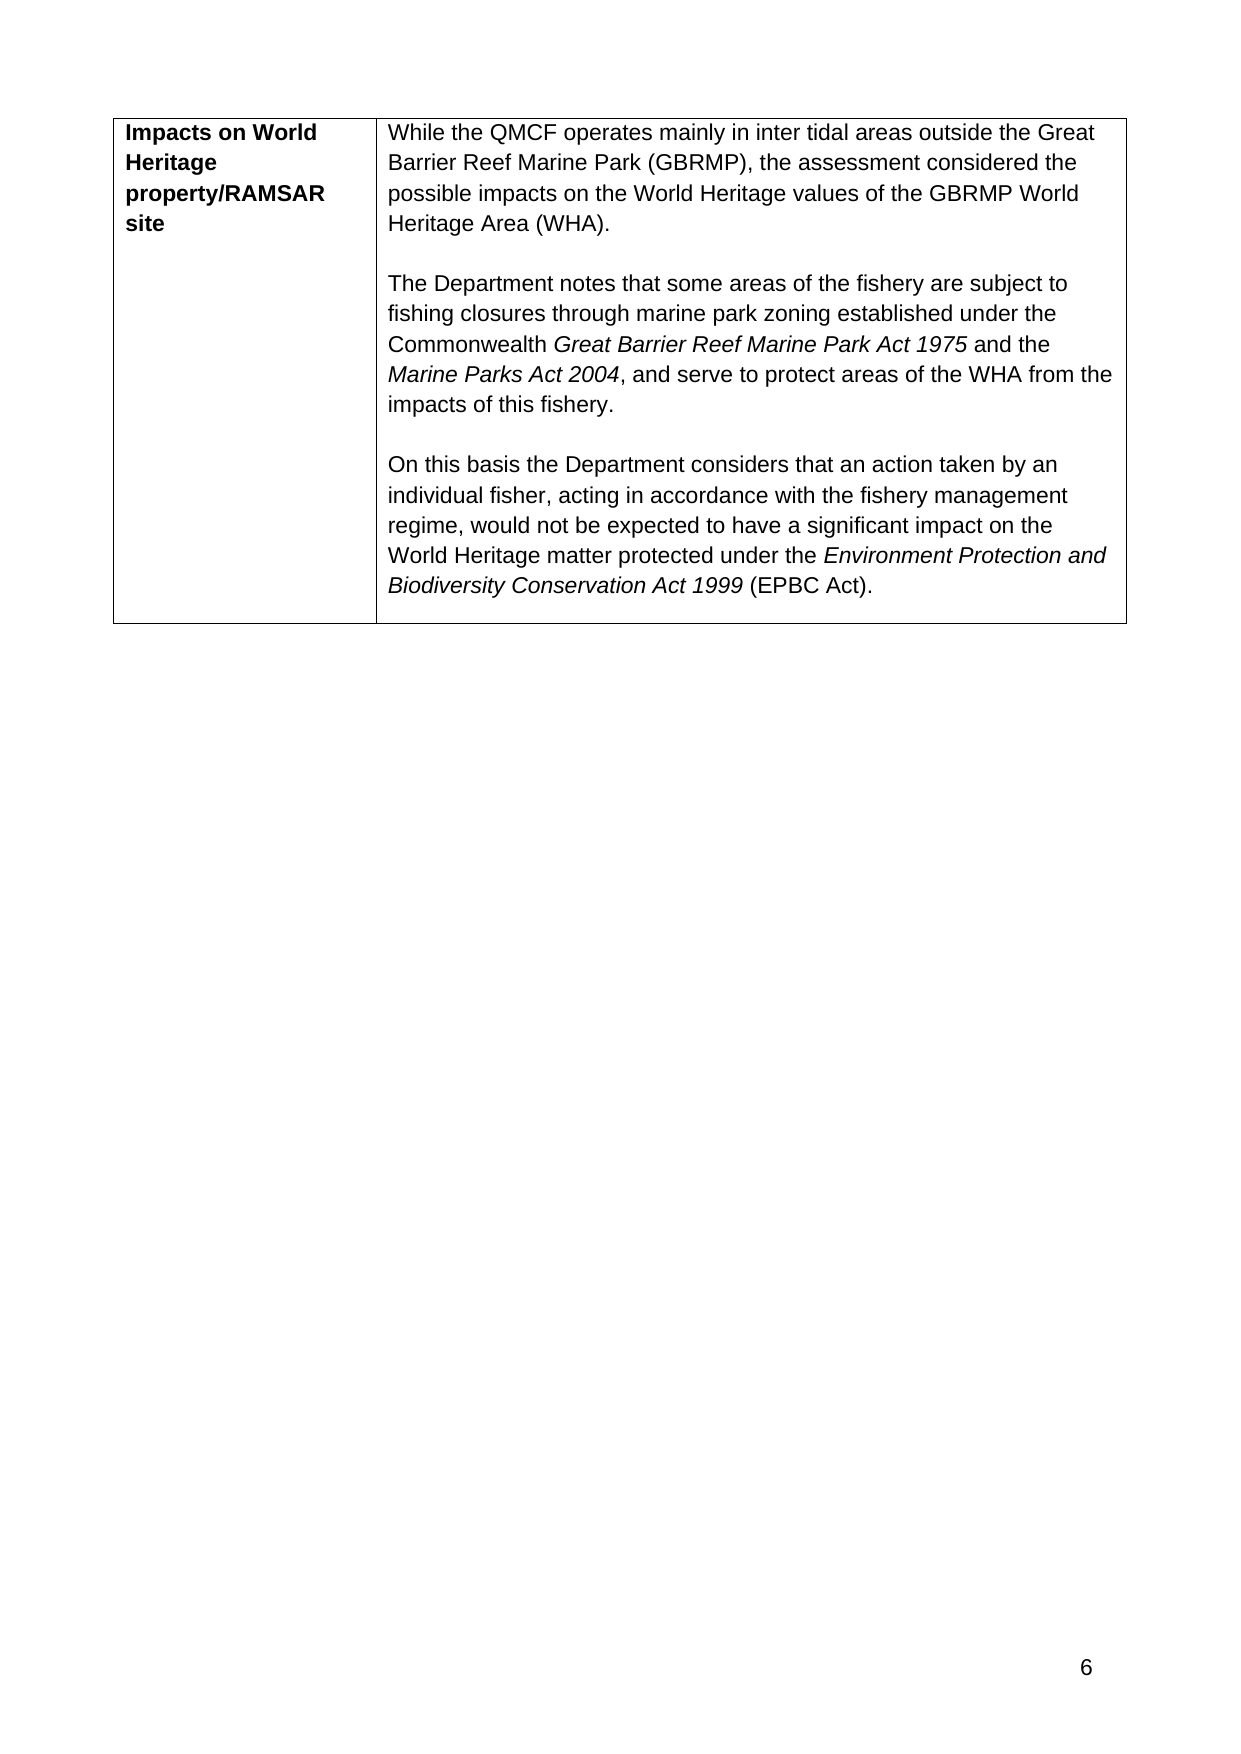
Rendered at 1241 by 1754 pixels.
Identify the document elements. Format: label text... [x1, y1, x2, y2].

table_cell While the QMCF operates mainly in inter tidal areas outside the Great Barrier Reef Marine Park (GBRMP), the assessment considered the possible impacts on the World Heritage values of the GBRMP World Heritage Area (WHA). The Department notes that some areas of the fishery are subject to fishing closures through marine park zoning established under the Commonwealth Great Barrier Reef Marine Park Act 1975 and the Marine Parks Act 2004, and serve to protect areas of the WHA from the impacts of this fishery. On this basis the Department considers that an action taken by an individual fisher, acting in accordance with the fishery management regime, would not be expected to have a significant impact on the World Heritage matter protected under the Environment Protection and Biodiversity Conservation Act 1999 (EPBC Act). [377, 119, 1126, 623]
table_cell Impacts on World Heritage property/RAMSAR site [114, 119, 376, 623]
